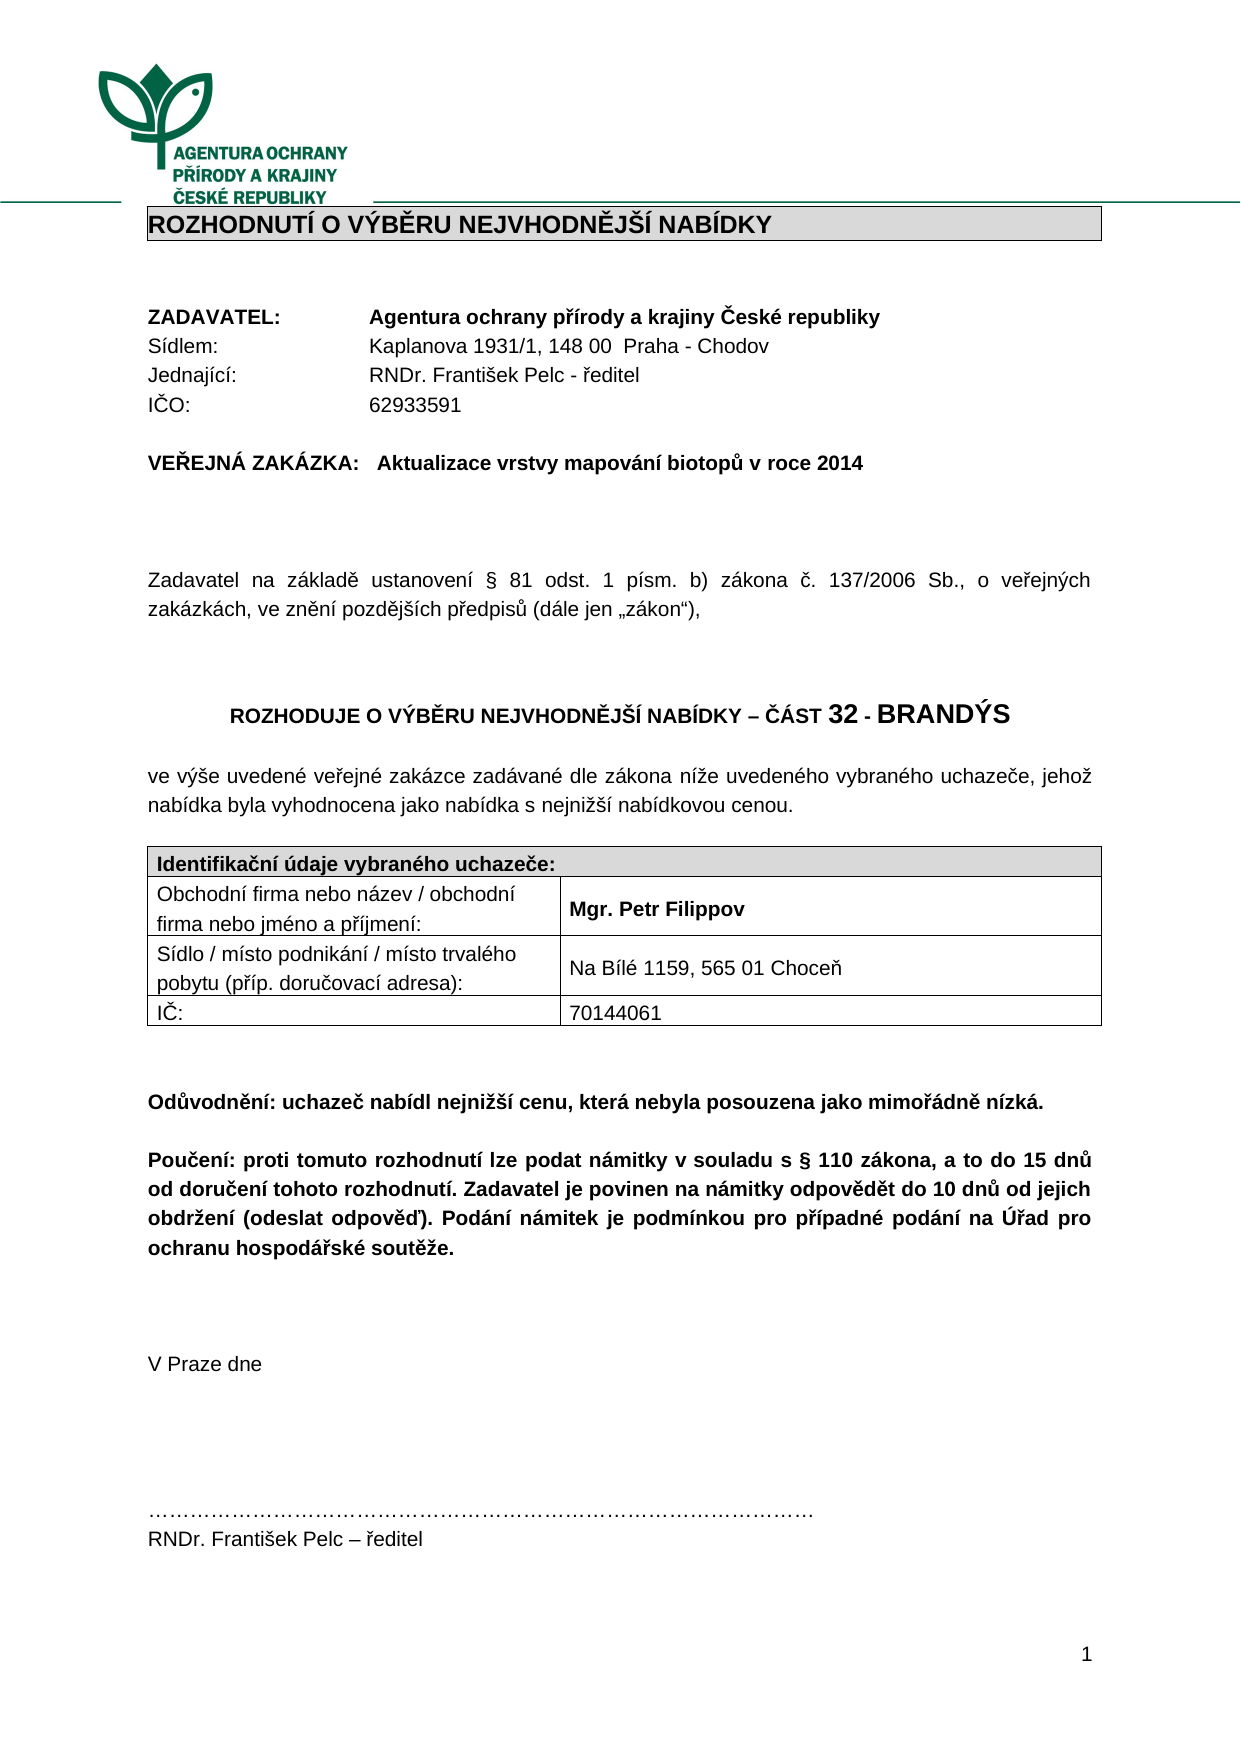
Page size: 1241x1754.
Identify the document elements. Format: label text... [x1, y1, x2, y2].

text VEŘEJNÁ ZAKÁZKA: Aktualizace vrstvy mapování biotopů v roce 2014 [148, 446, 1092, 475]
table_cell Obchodní firma nebo název / obchodní firma nebo jméno a příjmení: [148, 877, 560, 935]
text …………………………………………………………………………………… [148, 1493, 1092, 1522]
text IČO: 62933591 [148, 387, 1092, 416]
text V Praze dne [148, 1347, 1092, 1376]
table_cell Mgr. Petr Filippov [561, 877, 1101, 935]
text RNDr. František Pelc – ředitel [148, 1522, 1092, 1551]
title Rozhodnutí o VÝBĚRU NEJVHODNĚJŠÍ NABÍDKY [148, 207, 1101, 240]
subtitle RozhodUJE o výběru nejvhodnější nabídky – část 32 - Brandýs [148, 698, 1092, 729]
text Zadavatel na základě ustanovení § 81 odst. 1 písm. b) zákona č. 137/2006 Sb., o veřejných zakázkách, ve znění pozdějších předpisů (dále jen „zákon“), [148, 562, 1092, 621]
table_cell Na Bílé 1159, 565 01 Choceň [561, 936, 1101, 995]
text Sídlem: Kaplanova 1931/1, 148 00 Praha - Chodov [148, 329, 1092, 358]
table_cell Sídlo / místo podnikání / místo trvalého pobytu (příp. doručovací adresa): [148, 936, 560, 995]
table_cell IČ: [148, 996, 560, 1025]
picture [0, 0, 1241, 209]
table_cell 70144061 [561, 996, 1101, 1025]
text ZADAVATEL: Agentura ochrany přírody a krajiny České republiky [148, 300, 1092, 329]
table_header Identifikační údaje vybraného uchazeče: [148, 847, 1101, 876]
subtitle ve výše uvedené veřejné zakázce zadávané dle zákona níže uvedeného vybraného uchazeče, jehož nabídka byla vyhodnocena jako nabídka s nejnižší nabídkovou cenou. [148, 758, 1092, 817]
text Jednající: RNDr. František Pelc - ředitel [148, 358, 1092, 387]
text Poučení: proti tomuto rozhodnutí lze podat námitky v souladu s § 110 zákona, a to do 15 dnů od doručení tohoto rozhodnutí. Zadavatel je povinen na námitky odpovědět do 10 dnů od jejich obdržení (odeslat odpověď). Podání námitek je podmínkou pro případné podání na Úřad pro ochranu hospodářské soutěže. [148, 1143, 1092, 1259]
text Odůvodnění: uchazeč nabídl nejnižší cenu, která nebyla posouzena jako mimořádně nízká. [148, 1084, 1092, 1113]
